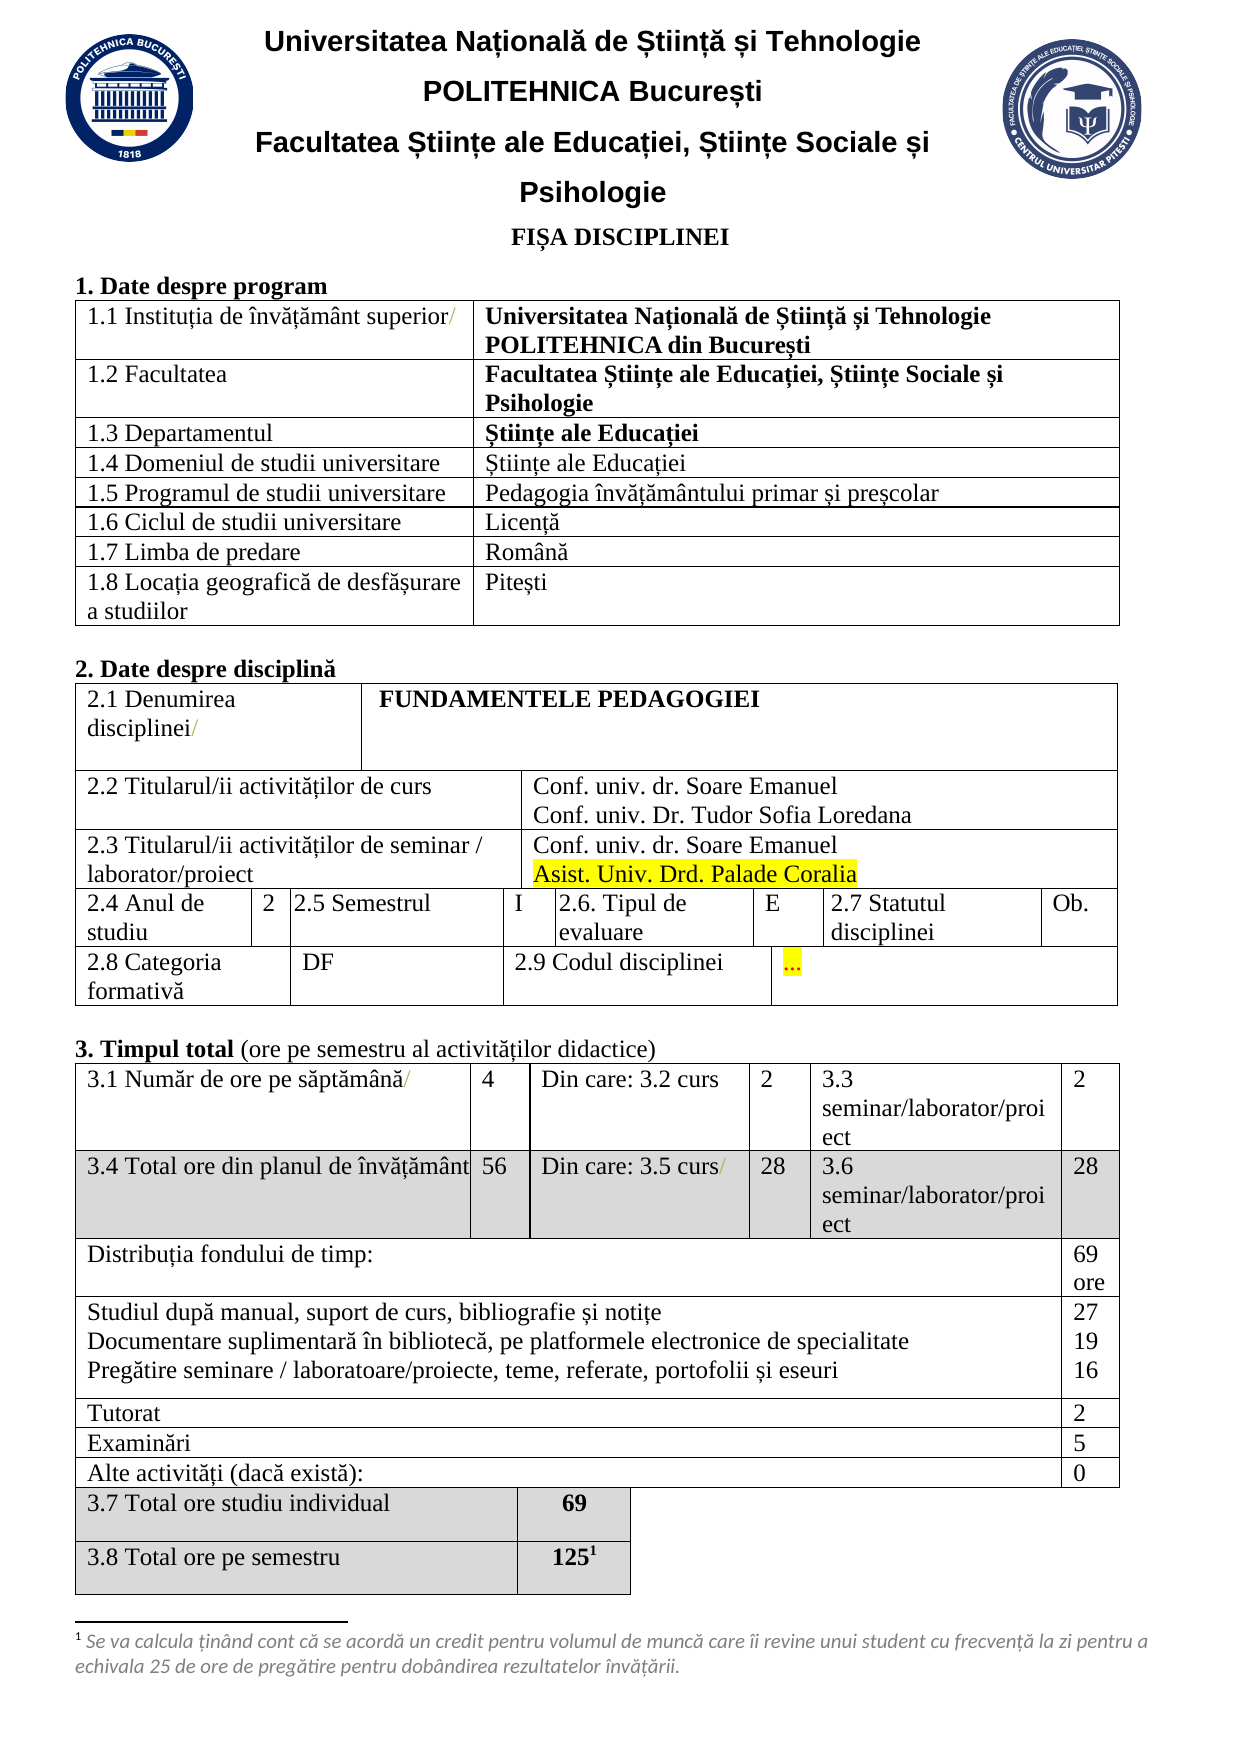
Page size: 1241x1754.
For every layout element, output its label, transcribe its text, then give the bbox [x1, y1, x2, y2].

table_header 4 [471, 1064, 529, 1150]
table_cell 69 [518, 1488, 630, 1541]
table_cell 69 ore [1062, 1239, 1119, 1296]
table_cell Română [474, 537, 1119, 566]
table_cell Pedagogia învățământului primar și preșcolar [474, 478, 1119, 506]
table_cell 28 [750, 1151, 810, 1238]
table_cell 2.7 Statutul disciplinei [824, 889, 1041, 946]
table_cell 1.8 Locația geografică de desfășurare a studiilor [76, 567, 473, 624]
table_cell 0 [1062, 1458, 1119, 1487]
table_cell 2.9 Codul disciplinei [504, 947, 771, 1004]
table_cell Științe ale Educației [474, 418, 1119, 447]
table_cell 28 [1062, 1151, 1119, 1238]
table_cell 2.8 Categoria formativă [76, 947, 290, 1004]
table_header Universitatea Națională de Știință și Tehnologie POLITEHNICA din București [474, 301, 1119, 358]
table_cell Ob. [1042, 889, 1117, 946]
table_cell Pitești [474, 567, 1119, 624]
table_cell 1.7 Limba de predare [76, 537, 473, 566]
table_cell 2.5 Semestrul [291, 889, 503, 946]
table_cell Studiul după manual, suport de curs, bibliografie și notițe Documentare suplimentară în bibliotecă, pe platformele electronice de specialitate Pregătire seminare / laboratoare/proiecte, teme, referate, portofolii și eseuri [76, 1297, 1061, 1397]
picture [65, 34, 193, 162]
table_cell 27 19 16 [1062, 1297, 1119, 1397]
table_cell 56 [471, 1151, 529, 1238]
table_cell 2 [1062, 1399, 1119, 1427]
table_cell 1.2 Facultatea [76, 360, 473, 417]
table_cell 2.2 Titularul/ii activităților de curs [76, 771, 521, 829]
table_cell 3.7 Total ore studiu individual [76, 1488, 517, 1541]
table_header 2 [1062, 1064, 1119, 1150]
picture [1002, 39, 1142, 179]
table_cell 1.5 Programul de studii universitare [76, 478, 473, 506]
table_cell 5 [1062, 1428, 1119, 1457]
table_cell Conf. univ. dr. Soare Emanuel Asist. Univ. Drd. Palade Coralia [522, 830, 1117, 887]
table_cell 2.4 Anul de studiu [76, 889, 251, 946]
table_cell Facultatea Științe ale Educației, Științe Sociale și Psihologie [474, 360, 1119, 417]
text 2. Date despre disciplină [75, 654, 1165, 683]
text fișa disciplinei [75, 112, 1165, 250]
table_cell 3.4 Total ore din planul de învățământ [76, 1151, 470, 1238]
table_header 1.1 Instituția de învățământ superior/ [76, 301, 473, 358]
table_cell E [754, 889, 823, 946]
table_cell Examinări [76, 1428, 1061, 1457]
table_cell Licență [474, 508, 1119, 536]
table_cell I [504, 889, 555, 946]
table_cell 1.4 Domeniul de studii universitare [76, 448, 473, 477]
table_header 3.3 seminar/laborator/proiect [811, 1064, 1061, 1150]
table_cell 1.6 Ciclul de studii universitare [76, 508, 473, 536]
table_cell DF [291, 947, 503, 1004]
table_header 2 [750, 1064, 810, 1150]
table_header FUNDAMENTELE PEDAGOGIEI [362, 684, 1117, 770]
text 1. Date despre program [75, 271, 1165, 300]
table_header 2.1 Denumirea disciplinei/ [76, 684, 361, 770]
table_cell 125 [518, 1542, 630, 1594]
table_cell Tutorat [76, 1399, 1061, 1427]
table_header 3.1 Număr de ore pe săptămână/ [76, 1064, 470, 1150]
table_cell Distribuția fondului de timp: [76, 1239, 1061, 1296]
table_cell 2.3 Titularul/ii activităților de seminar / laborator/proiect [76, 830, 521, 887]
table_cell 2.6. Tipul de evaluare [556, 889, 753, 946]
table_cell Științe ale Educației [474, 448, 1119, 477]
table_cell 3.8 Total ore pe semestru [76, 1542, 517, 1594]
table_header Din care: 3.2 curs [531, 1064, 749, 1150]
table_cell Din care: 3.5 curs/ [531, 1151, 749, 1238]
table_cell 2 [252, 889, 290, 946]
table_cell Alte activități (dacă există): [76, 1458, 1061, 1487]
table_cell Conf. univ. dr. Soare Emanuel Conf. univ. Dr. Tudor Sofia Loredana [522, 771, 1117, 829]
table_cell 1.3 Departamentul [76, 418, 473, 447]
table_cell ... [772, 947, 1117, 1004]
text 3. Timpul total (ore pe semestru al activităților didactice) [75, 1034, 1165, 1063]
table_cell 3.6 seminar/laborator/proiect [811, 1151, 1061, 1238]
